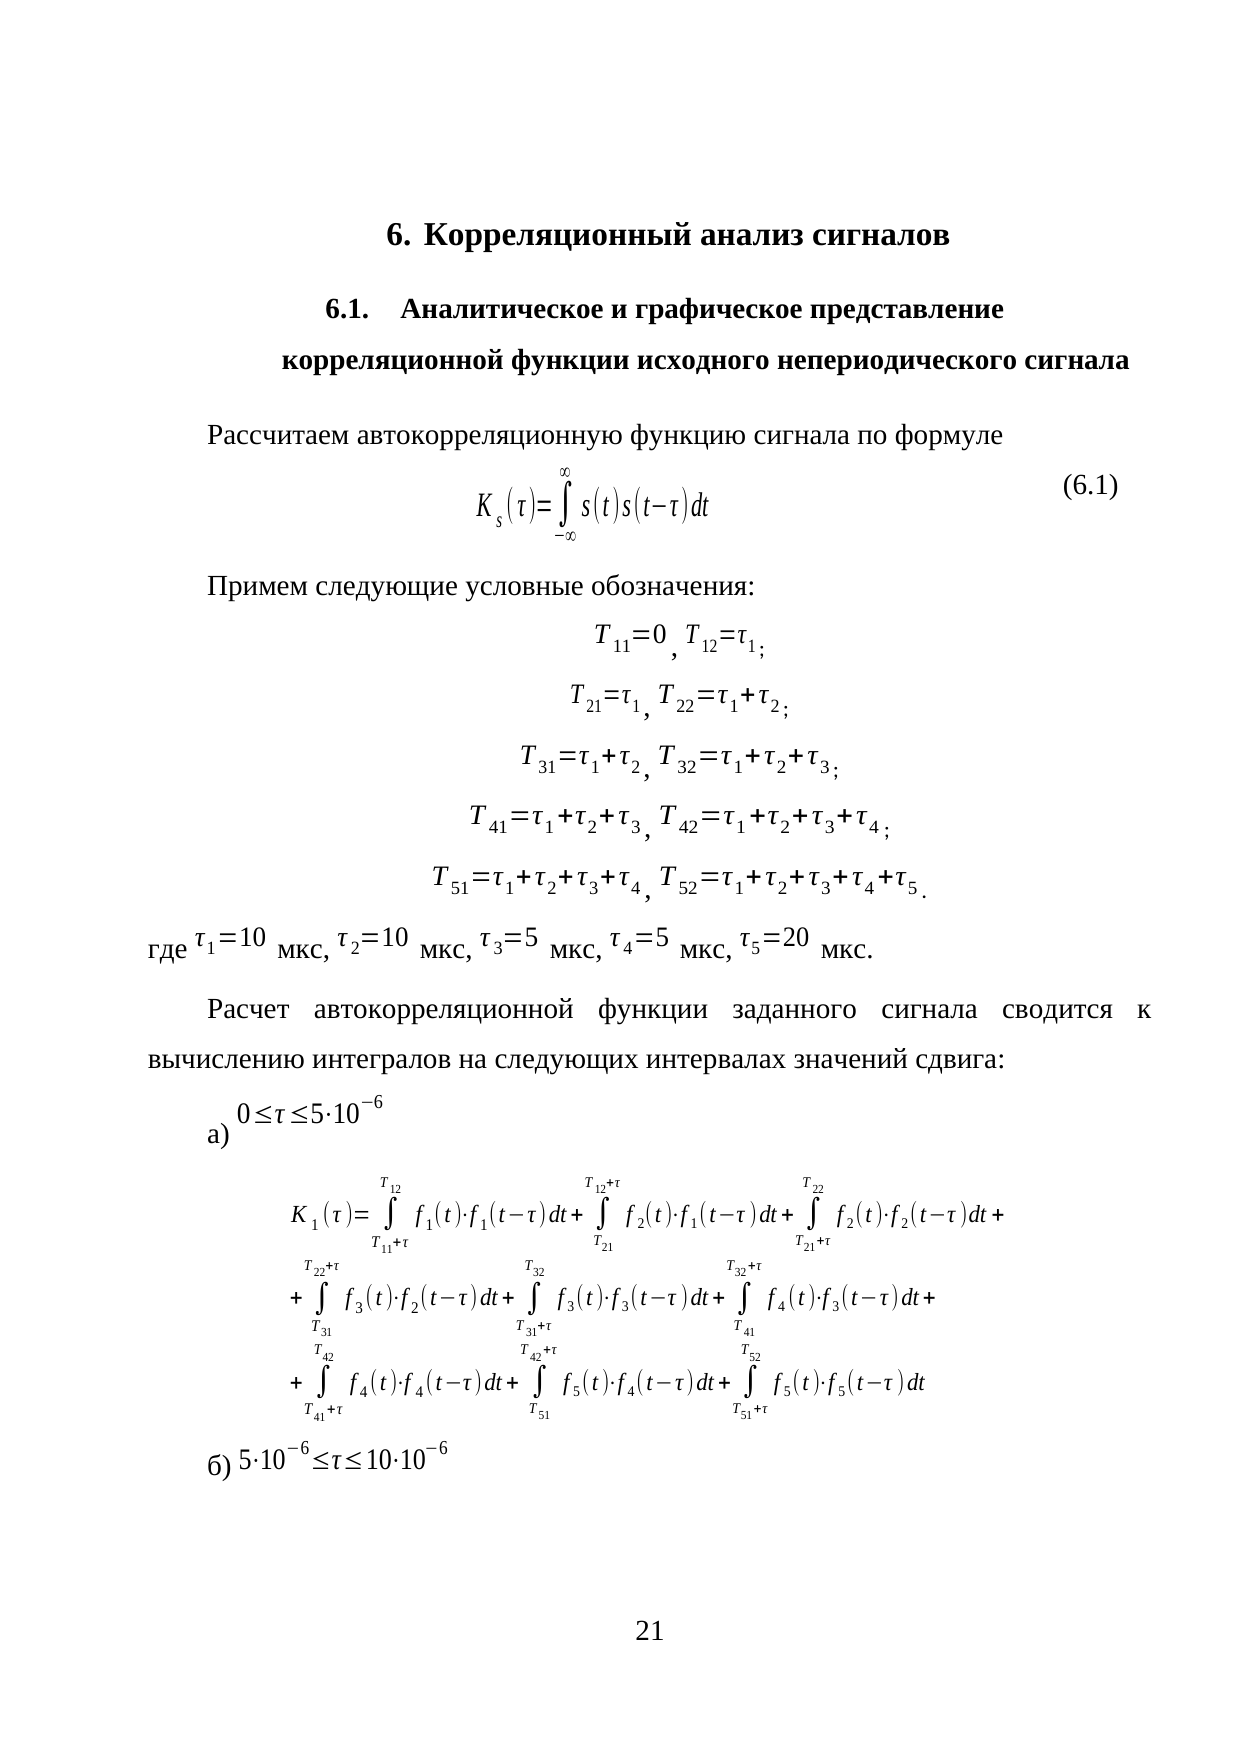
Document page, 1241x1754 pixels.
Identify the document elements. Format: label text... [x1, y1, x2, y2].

text , . [148, 861, 1152, 904]
subtitle Корреляционный анализ сигналов [185, 214, 1152, 252]
text Расчет автокорреляционной функции заданного сигнала сводится к вычислению интегралов на следующих интервалах значений сдвига: [148, 991, 1152, 1075]
table_header (6.1) [1051, 468, 1130, 568]
table_header [136, 468, 1051, 568]
text , ; [148, 679, 1152, 723]
subtitle Аналитическое и графическое представление корреляционной функции исходного непериодического сигнала [185, 292, 1152, 375]
text а) [148, 1091, 1152, 1149]
text Рассчитаем автокорреляционную функцию сигнала по формуле [148, 417, 1152, 451]
text Примем следующие условные обозначения: [148, 568, 1152, 602]
text где мкс, мкс, мкс, мкс, мкс. [148, 921, 1152, 965]
text , ; [148, 619, 1152, 662]
text б) [148, 1437, 1152, 1481]
text , ; [148, 800, 1152, 844]
text , ; [148, 740, 1152, 783]
